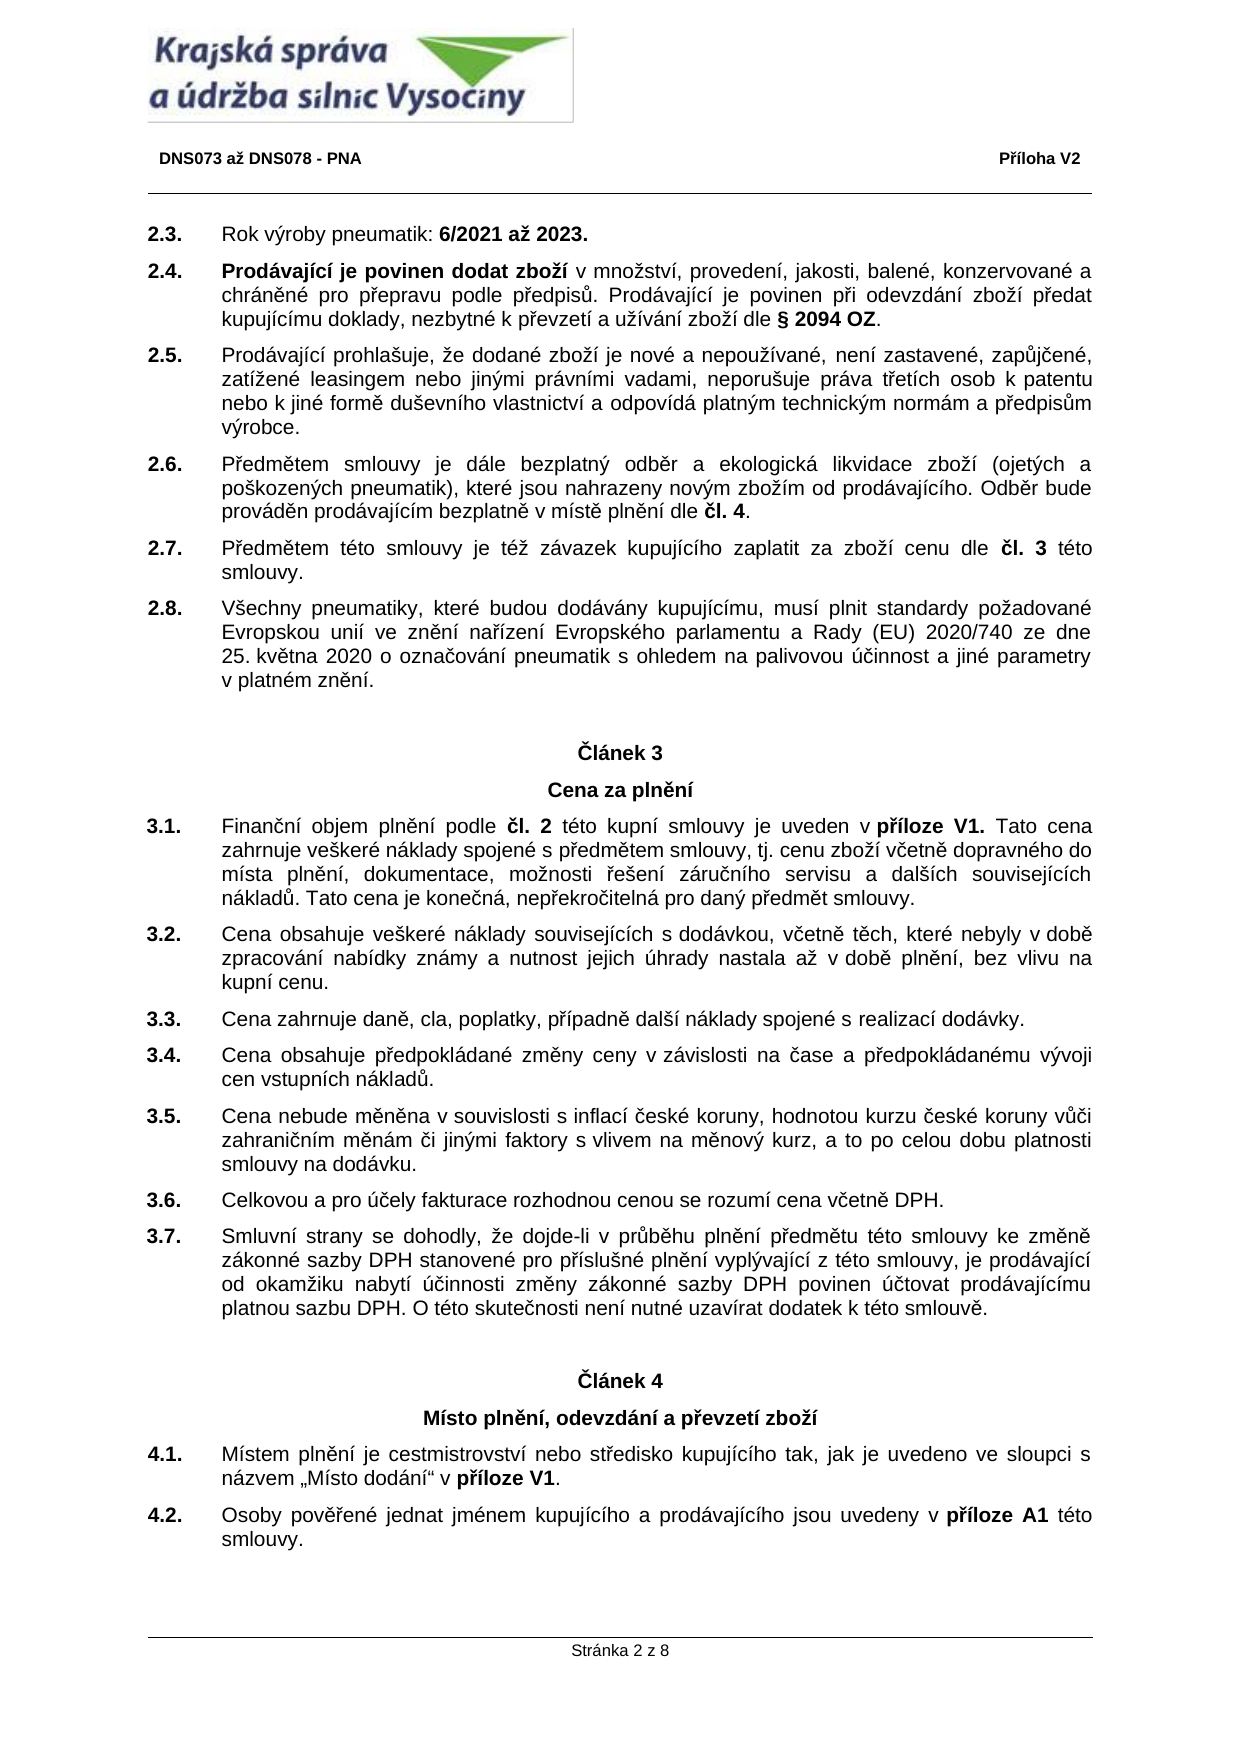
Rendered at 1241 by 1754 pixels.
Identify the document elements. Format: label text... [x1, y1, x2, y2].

list Předmětem smlouvy je dále bezplatný odběr a ekologická likvidace zboží (ojetých a poškozených pneumatik), které jsou nahrazeny novým zbožím od prodávajícího. Odběr bude prováděn prodávajícím bezplatně v místě plnění dle čl. 4. [148, 451, 1093, 523]
list Rok výroby pneumatik: 6/2021 až 2023. [147, 222, 1093, 246]
list Prodávající prohlašuje, že dodané zboží je nové a nepoužívané, není zastavené, zapůjčené, zatížené leasingem nebo jinými právními vadami, neporušuje práva třetích osob k patentu nebo k jiné formě duševního vlastnictví a odpovídá platným technickým normám a předpisům výrobce. [148, 343, 1093, 439]
list Finanční objem plnění podle čl. 2 této kupní smlouvy je uveden v příloze V1. Tato cena zahrnuje veškeré náklady spojené s předmětem smlouvy, tj. cenu zboží včetně dopravného do místa plnění, dokumentace, možnosti řešení záručního servisu a dalších souvisejících nákladů. Tato cena je konečná, nepřekročitelná pro daný předmět smlouvy. [146, 814, 1093, 910]
list Smluvní strany se dohodly, že dojde-li v průběhu plnění předmětu této smlouvy ke změně zákonné sazby DPH stanovené pro příslušné plnění vyplývající z této smlouvy, je prodávající od okamžiku nabytí účinnosti změny zákonné sazby DPH povinen účtovat prodávajícímu platnou sazbu DPH. O této skutečnosti není nutné uzavírat dodatek k této smlouvě. [146, 1224, 1093, 1320]
text Místo plnění, odevzdání a převzetí zboží [148, 1406, 1093, 1429]
text Článek 3 [148, 741, 1093, 765]
list Cena obsahuje veškeré náklady souvisejících s dodávkou, včetně těch, které nebyly v době zpracování nabídky známy a nutnost jejich úhrady nastala až v době plnění, bez vlivu na kupní cenu. [146, 922, 1093, 994]
list Osoby pověřené jednat jménem kupujícího a prodávajícího jsou uvedeny v příloze A1 této smlouvy. [148, 1502, 1093, 1550]
list Celkovou a pro účely fakturace rozhodnou cenou se rozumí cena včetně DPH. [146, 1188, 1093, 1212]
list Předmětem této smlouvy je též závazek kupujícího zaplatit za zboží cenu dle čl. 3 této smlouvy. [148, 536, 1093, 584]
list Místem plnění je cestmistrovství nebo středisko kupujícího tak, jak je uvedeno ve sloupci s názvem „Místo dodání“ v příloze V1. [148, 1442, 1093, 1490]
picture [147, 28, 574, 124]
list Cena zahrnuje daně, cla, poplatky, případně další náklady spojené s realizací dodávky. [146, 1007, 1093, 1031]
list Všechny pneumatiky, které budou dodávány kupujícímu, musí plnit standardy požadované Evropskou unií ve znění nařízení Evropského parlamentu a Rady (EU) 2020/740 ze dne 25. května 2020 o označování pneumatik s ohledem na palivovou účinnost a jiné parametry v platném znění. [148, 596, 1093, 692]
text Cena za plnění [148, 777, 1093, 801]
list Cena nebude měněna v souvislosti s inflací české koruny, hodnotou kurzu české koruny vůči zahraničním měnám či jinými faktory s vlivem na měnový kurz, a to po celou dobu platnosti smlouvy na dodávku. [146, 1103, 1093, 1175]
list Prodávající je povinen dodat zboží v množství, provedení, jakosti, balené, konzervované a chráněné pro přepravu podle předpisů. Prodávající je povinen při odevzdání zboží předat kupujícímu doklady, nezbytné k převzetí a užívání zboží dle § 2094 OZ. [148, 259, 1093, 331]
list Cena obsahuje předpokládané změny ceny v závislosti na čase a předpokládanému vývoji cen vstupních nákladů. [146, 1043, 1093, 1091]
text Článek 4 [148, 1369, 1093, 1393]
